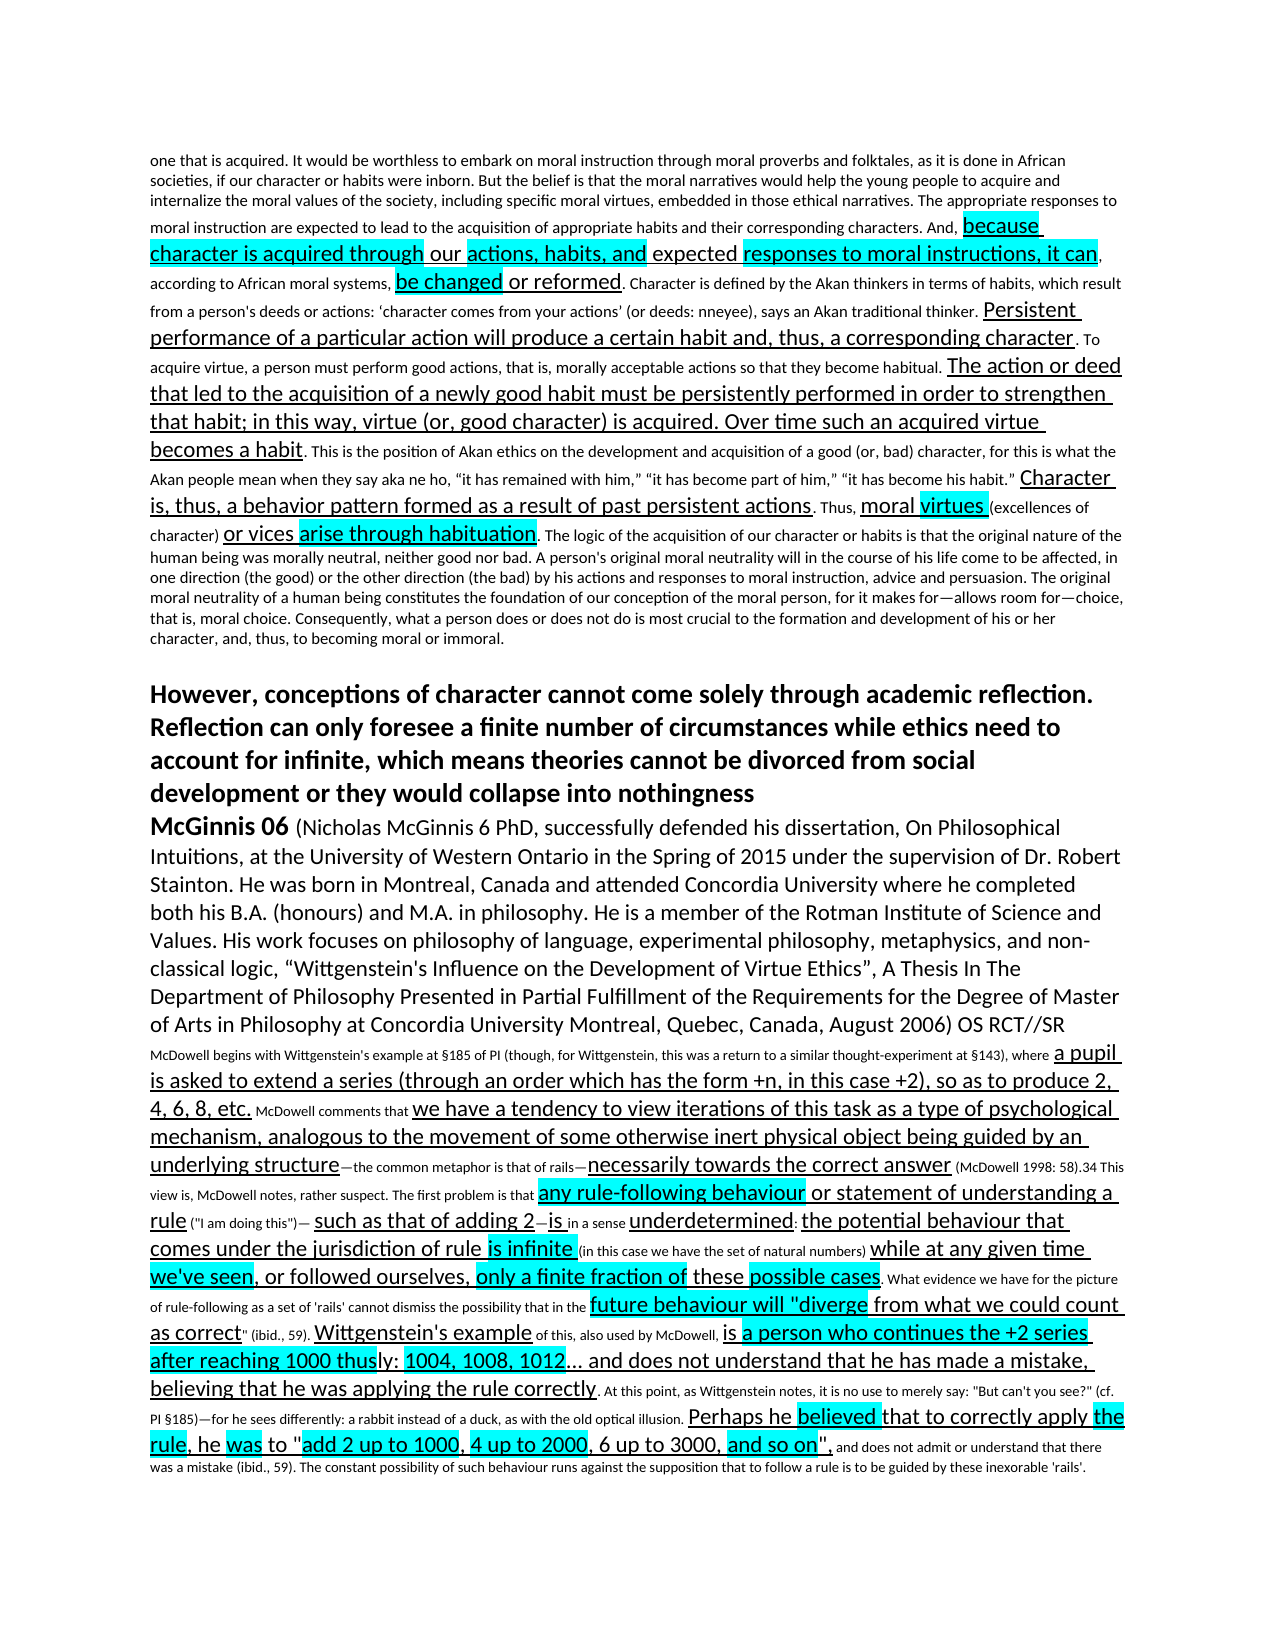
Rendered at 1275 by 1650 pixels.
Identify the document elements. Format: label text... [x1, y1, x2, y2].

text McGinnis 06 (Nicholas McGinnis 6 PhD, successfully defended his dissertation, On Philosophical Intuitions, at the University of Western Ontario in the Spring of 2015 under the supervision of Dr. Robert Stainton. He was born in Montreal, Canada and attended Concordia University where he completed both his B.A. (honours) and M.A. in philosophy. He is a member of the Rotman Institute of Science and Values. His work focuses on philosophy of language, experimental philosophy, metaphysics, and non-classical logic, “Wittgenstein's Influence on the Development of Virtue Ethics”, A Thesis In The Department of Philosophy Presented in Partial Fulfillment of the Requirements for the Degree of Master of Arts in Philosophy at Concordia University Montreal, Quebec, Canada, August 2006) OS RCT//SR [150, 809, 1125, 1038]
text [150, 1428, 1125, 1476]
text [150, 150, 1125, 649]
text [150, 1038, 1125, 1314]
text However, conceptions of character cannot come solely through academic reflection. Reflection can only foresee a finite number of circumstances while ethics need to account for infinite, which means theories cannot be divorced from social development or they would collapse into nothingness [150, 677, 1125, 809]
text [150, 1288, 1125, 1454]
